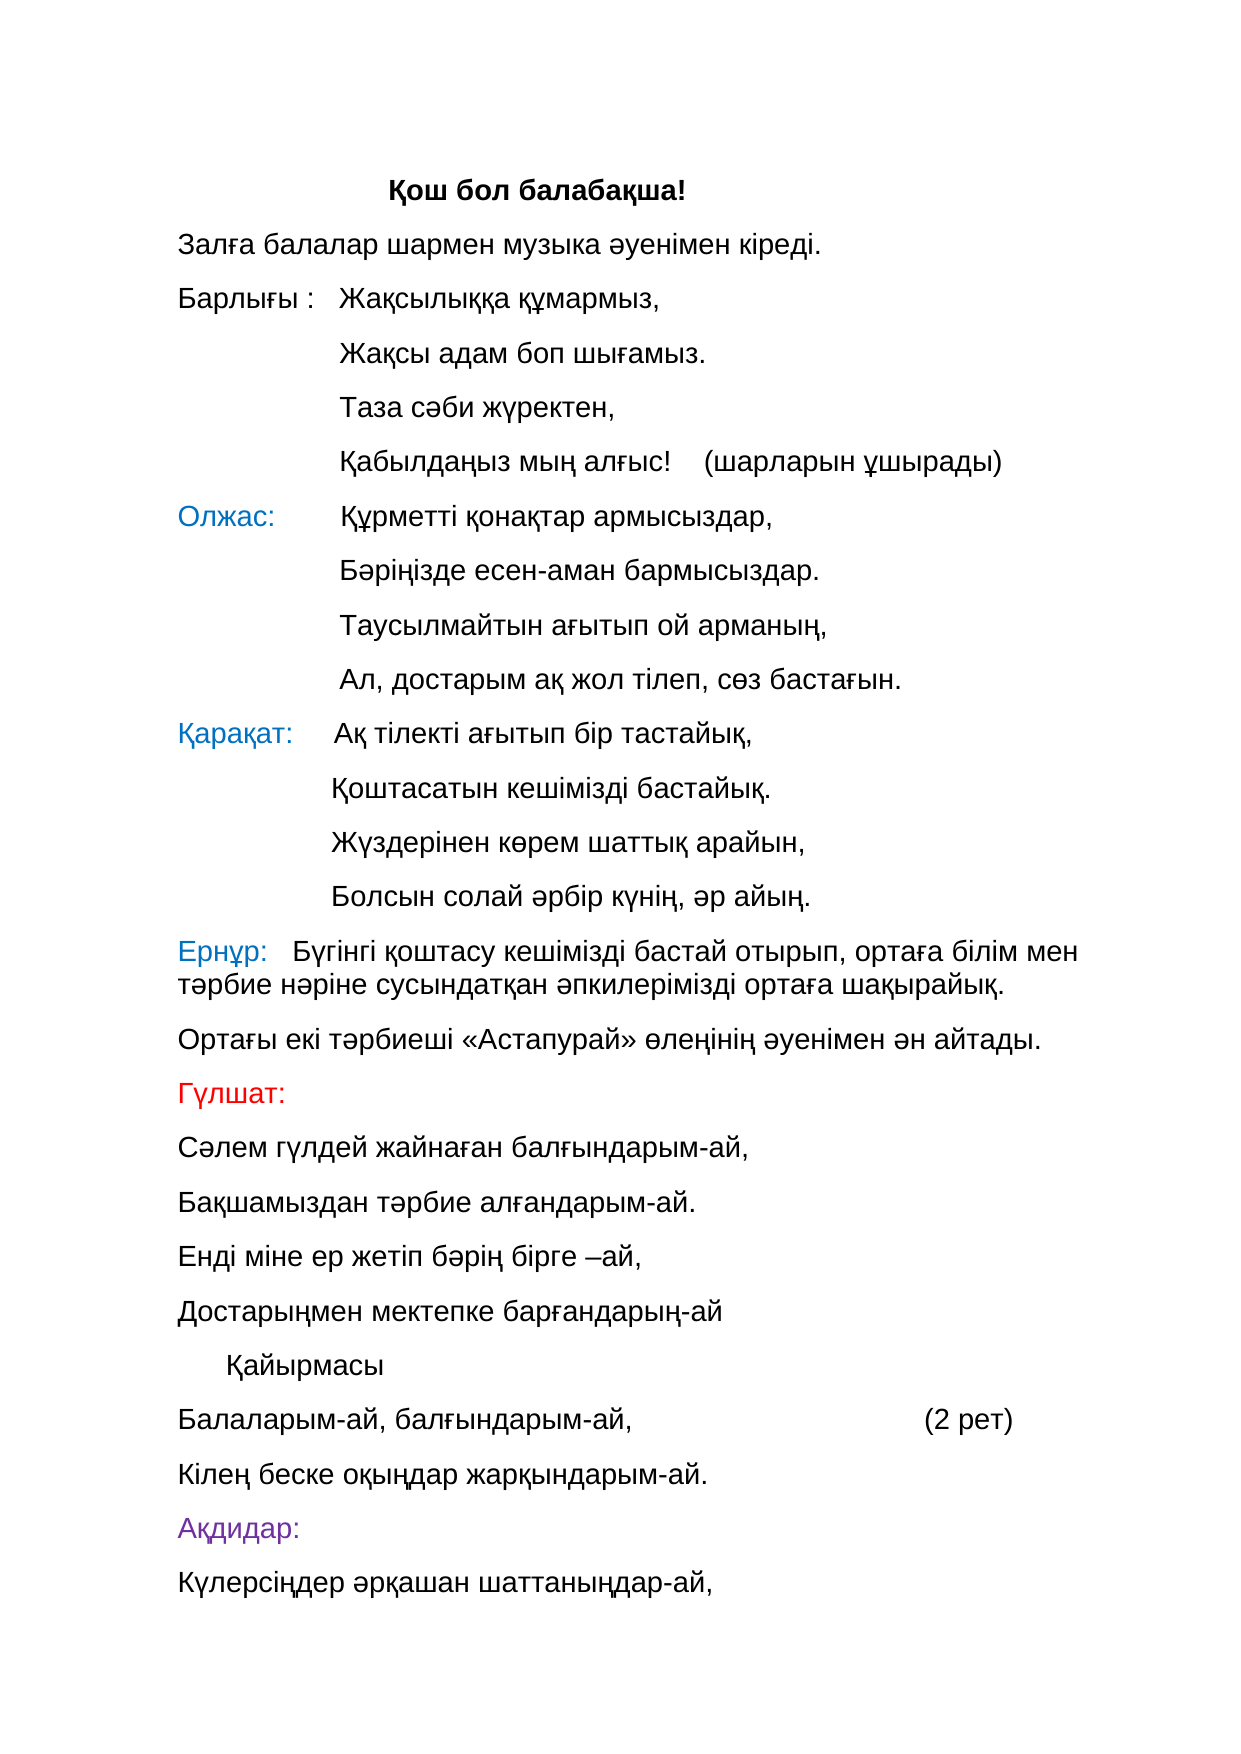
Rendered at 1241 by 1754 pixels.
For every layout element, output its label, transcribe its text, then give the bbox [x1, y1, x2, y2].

text Қош бол балабақша! [177, 172, 1152, 206]
text Балаларым-ай, балғындарым-ай, (2 рет) [177, 1402, 1152, 1436]
text Кілең беске оқыңдар жарқындарым-ай. [177, 1457, 1152, 1490]
text Күлерсіңдер әрқашан шаттаныңдар-ай, [177, 1565, 1152, 1599]
text Жүздерінен көрем шаттық арайын, [177, 825, 1152, 858]
text Қабылдаңыз мың алғыс! (шарларын ұшырады) [177, 444, 1152, 478]
text Енді міне ер жетіп бәрің бірге –ай, [177, 1239, 1152, 1273]
text Ақдидар: [177, 1511, 1152, 1544]
text Ортағы екі тәрбиеші «Астапурай» өлеңінің әуенімен ән айтады. [177, 1022, 1152, 1055]
text Бәріңізде есен-аман бармысыздар. [177, 553, 1152, 587]
text Қоштасатын кешімізді бастайық. [177, 771, 1152, 804]
text Бақшамыздан тәрбие алғандарым-ай. [177, 1185, 1152, 1218]
text Қарақат: Ақ тілекті ағытып бір тастайық, [177, 716, 1152, 750]
text Ал, достарым ақ жол тілеп, сөз бастағын. [177, 662, 1152, 695]
text Болсын солай әрбір күнің, әр айың. [177, 879, 1152, 913]
text Таза сәби жүректен, [177, 390, 1152, 423]
text Қайырмасы [177, 1348, 1152, 1381]
text Ернұр: Бүгінгі қоштасу кешімізді бастай отырып, ортаға білім мен тәрбие нәріне сусындатқан әпкилерімізді ортаға шақырайық. [177, 934, 1152, 1001]
text Залға балалар шармен музыка әуенімен кіреді. [177, 227, 1152, 260]
text Барлығы : Жақсылыққа құмармыз, [177, 281, 1152, 315]
text Сәлем гүлдей жайнаған балғындарым-ай, [177, 1130, 1152, 1164]
text Жақсы адам боп шығамыз. [177, 336, 1152, 369]
text Олжас: Құрметті қонақтар армысыздар, [177, 499, 1152, 532]
text Таусылмайтын ағытып ой арманың, [177, 607, 1152, 641]
text Достарыңмен мектепке барғандарың-ай [177, 1293, 1152, 1327]
text Гүлшат: [177, 1076, 1152, 1109]
